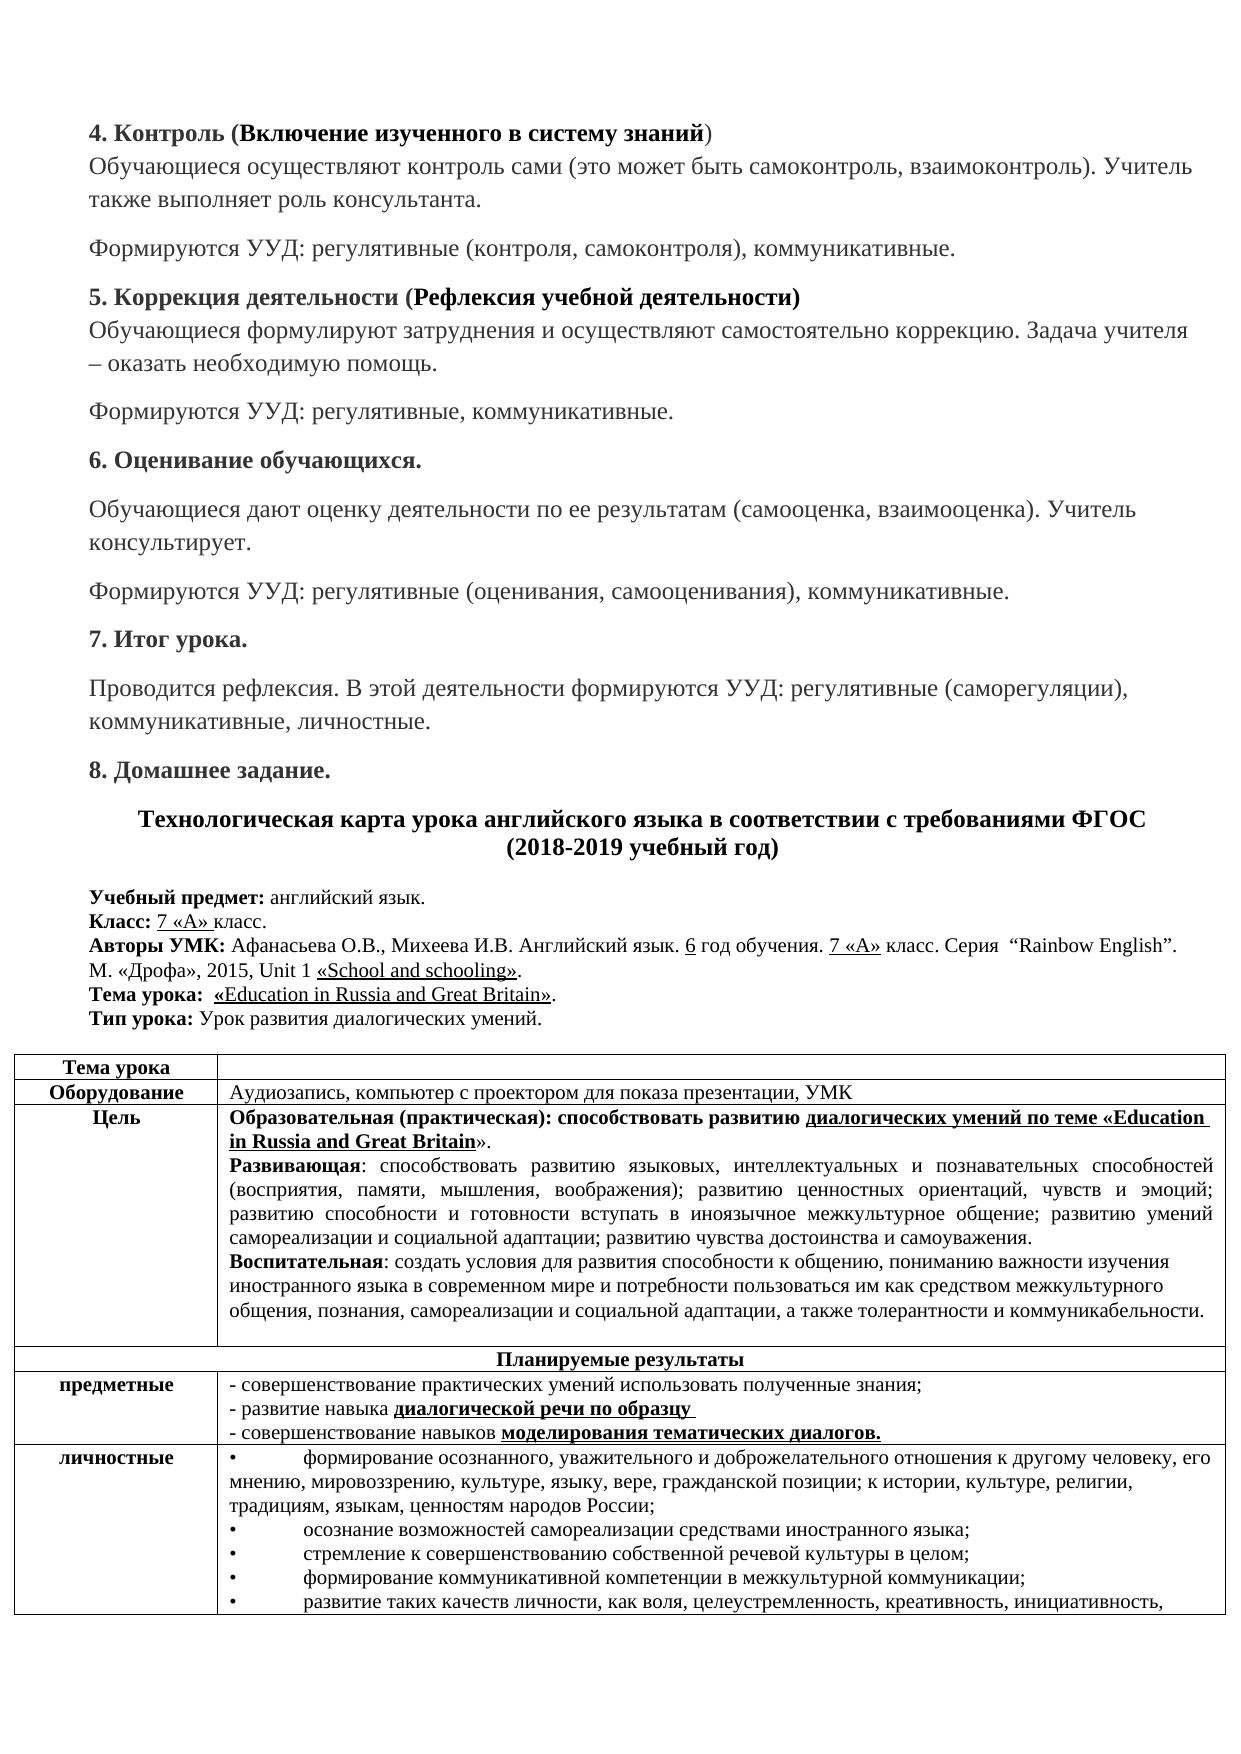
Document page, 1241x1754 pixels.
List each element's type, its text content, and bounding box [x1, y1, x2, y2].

text Тип урока: Урок развития диалогических умений. [89, 1006, 1196, 1030]
text 4. Контроль (Включение изученного в систему знаний) [89, 118, 1196, 147]
text Авторы УМК: Афанасьева О.В., Михеева И.В. Английский язык. 6 год обучения. 7 «А» класс. Серия “Rainbow English”. М. «Дрофа», 2015, Unit 1 «School and schooling». [89, 933, 1196, 982]
text Формируются УУД: регулятивные (оценивания, самооценивания), коммуникативные. [89, 576, 1196, 604]
text (2018-2019 учебный год) [89, 832, 1196, 861]
text 6. Оценивание обучающихся. [89, 445, 1196, 474]
text 7. Итог урока. [89, 624, 1196, 653]
table_cell личностные [15, 1445, 217, 1613]
text Класс: 7 «А» класс. [89, 909, 1196, 933]
text Тема урока: «Education in Russia and Great Britain». [89, 982, 1196, 1006]
text Технологическая карта урока английского языка в соответствии с требованиями ФГОС [89, 804, 1196, 832]
text 8. Домашнее задание. [89, 755, 1196, 784]
table_cell Образовательная (практическая): способствовать развитию диалогических умений по теме «Education in Russia and Great Britain». Развивающая: способствовать развитию языковых, интеллектуальных и познавательных способностей (восприятия, памяти, мышления, воображения); развитию ценностных ориентаций, чувств и эмоций; развитию способности и готовности вступать в иноязычное межкультурное общение; развитию умений самореализации и социальной адаптации; развитию чувства достоинства и самоуважения. Воспитательная: создать условия для развития способности к общению, пониманию важности изучения иностранного языка в современном мире и потребности пользоваться им как средством межкультурного общения, познания, самореализации и социальной адаптации, а также толерантности и коммуникабельности. [218, 1105, 1225, 1346]
text Обучающиеся дают оценку деятельности по ее результатам (самооценка, взаимооценка). Учитель консультирует. [89, 494, 1196, 556]
text Учебный предмет: английский язык. [89, 885, 1196, 909]
text Формируются УУД: регулятивные, коммуникативные. [89, 396, 1196, 425]
text Обучающиеся формулируют затруднения и осуществляют самостоятельно коррекцию. Задача учителя – оказать необходимую помощь. [89, 315, 1196, 376]
text Формируются УУД: регулятивные (контроля, самоконтроля), коммуникативные. [89, 233, 1196, 262]
table_cell Планируемые результаты [15, 1347, 1225, 1371]
table_header [218, 1055, 1225, 1079]
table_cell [218, 1445, 1225, 1613]
table_header Тема урока [15, 1055, 217, 1079]
table_cell - совершенствование практических умений использовать полученные знания; - развитие навыка диалогической речи по образцу - совершенствование навыков моделирования тематических диалогов. [218, 1372, 1225, 1444]
text Проводится рефлексия. В этой деятельности формируются УУД: регулятивные (саморегуляции), коммуникативные, личностные. [89, 673, 1196, 735]
table_cell Оборудование [15, 1080, 217, 1104]
table_cell Аудиозапись, компьютер с проектором для показа презентации, УМК [218, 1080, 1225, 1104]
text Обучающиеся осуществляют контроль сами (это может быть самоконтроль, взаимоконтроль). Учитель также выполняет роль консультанта. [89, 151, 1196, 213]
table_cell Цель [15, 1105, 217, 1346]
table_cell предметные [15, 1372, 217, 1444]
text 5. Коррекция деятельности (Рефлексия учебной деятельности) [89, 282, 1196, 310]
